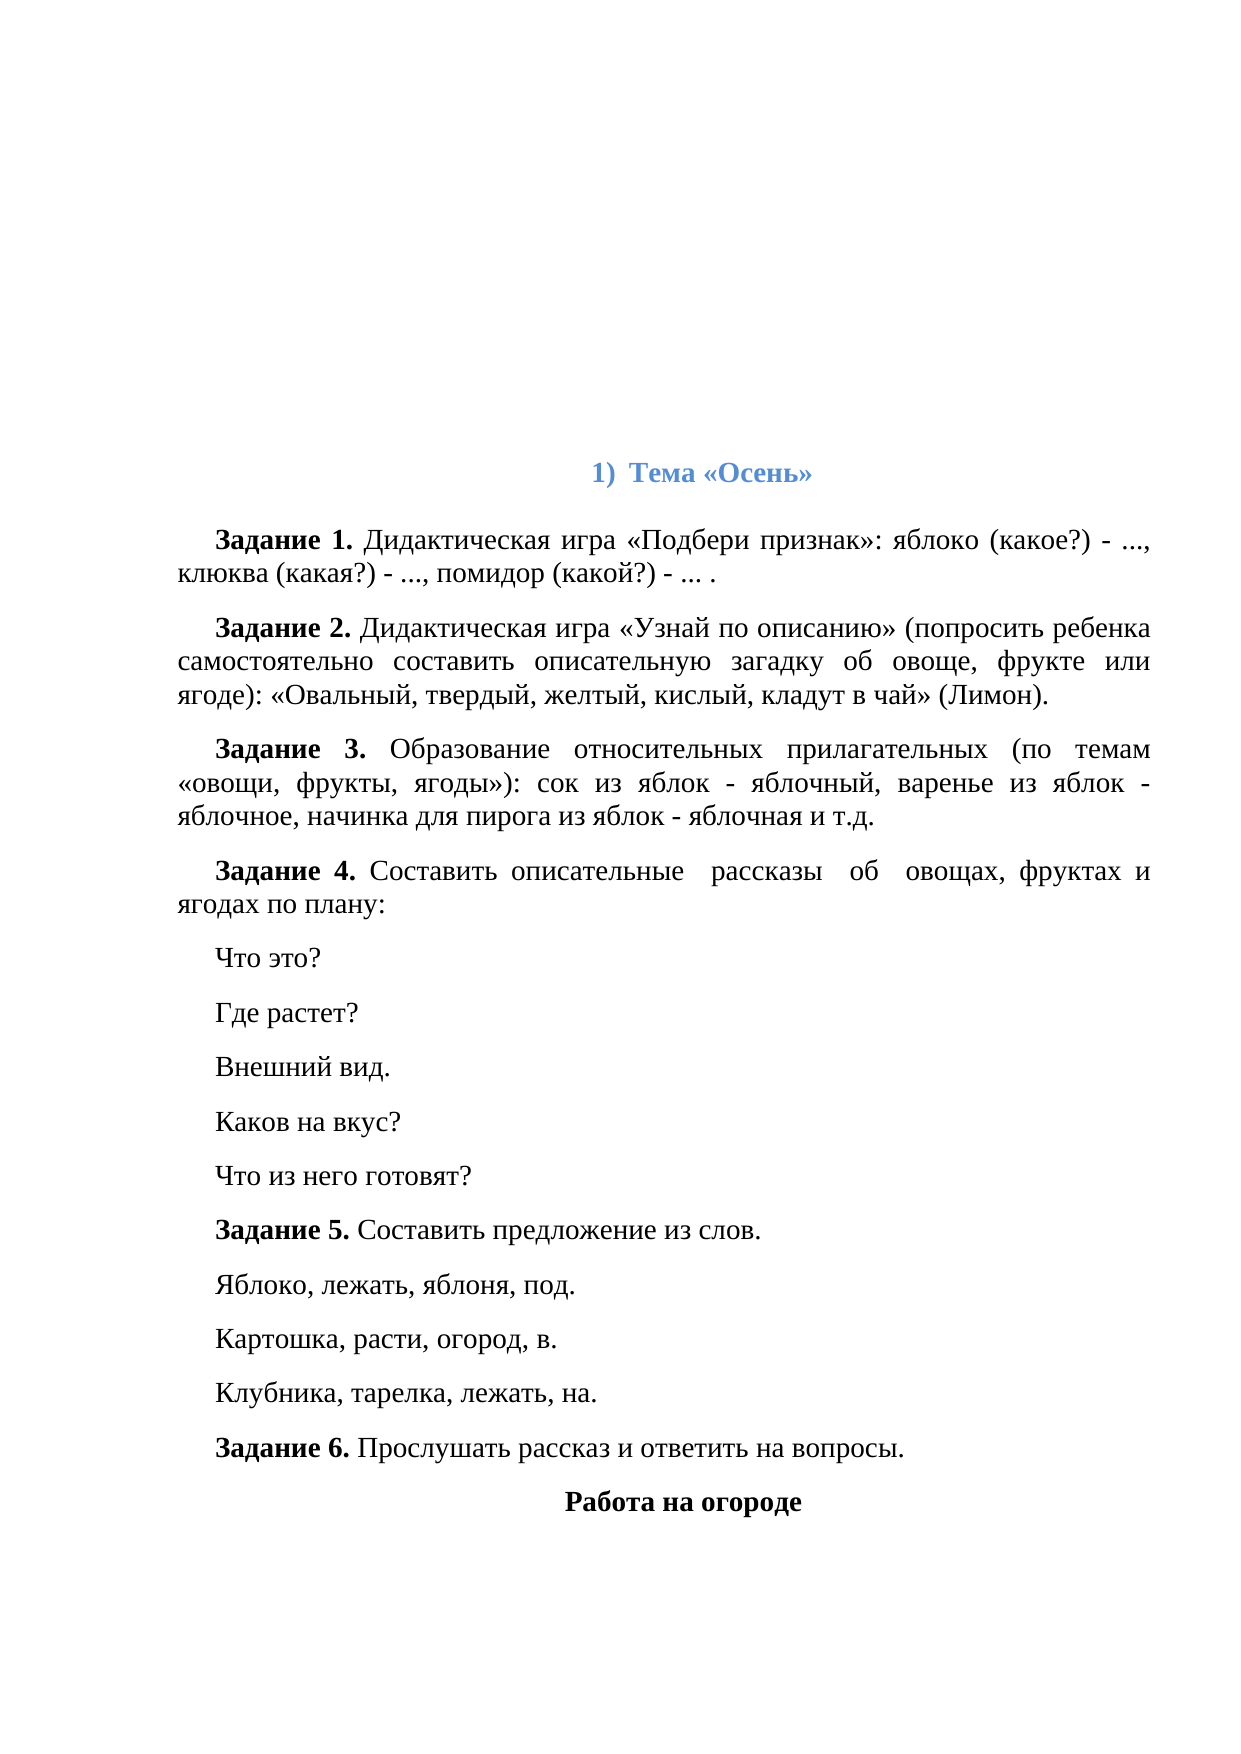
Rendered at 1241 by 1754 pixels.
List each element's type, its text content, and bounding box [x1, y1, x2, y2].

text Задание 5. Составить предложение из слов. [177, 1212, 1152, 1246]
text Где растет? [177, 995, 1152, 1028]
text Внешний вид. [177, 1049, 1152, 1083]
text Картошка, расти, огород, в. [177, 1321, 1152, 1355]
text Клубника, тарелка, лежать, на. [177, 1376, 1152, 1409]
text Работа на огороде [177, 1484, 1152, 1518]
text Каков на вкус? [177, 1104, 1152, 1137]
text Задание 4. Составить описательные рассказы об овощах, фруктах и ягодах по плану: [177, 853, 1152, 920]
text Что из него готовят? [177, 1158, 1152, 1192]
text Задание 3. Образование относительных прилагательных (по темам «овощи, фрукты, ягоды»): сок из яблок - яблочный, варенье из яблок - яблочное, начинка для пирога из яблок - яблочная и т.д. [177, 731, 1152, 832]
text Что это? [177, 941, 1152, 974]
text Яблоко, лежать, яблоня, под. [177, 1267, 1152, 1300]
list Тема «Осень» [252, 455, 1152, 488]
text Задание 6. Прослушать рассказ и ответить на вопросы. [177, 1430, 1152, 1463]
text Задание 2. Дидактическая игра «Узнай по описанию» (попросить ребенка самостоятельно составить описательную загадку об овоще, фрукте или ягоде): «Овальный, твердый, желтый, кислый, кладут в чай» (Лимон). [177, 610, 1152, 710]
text Задание 1. Дидактическая игра «Подбери признак»: яблоко (какое?) - ..., клюква (какая?) - ..., помидор (какой?) - ... . [177, 522, 1152, 589]
